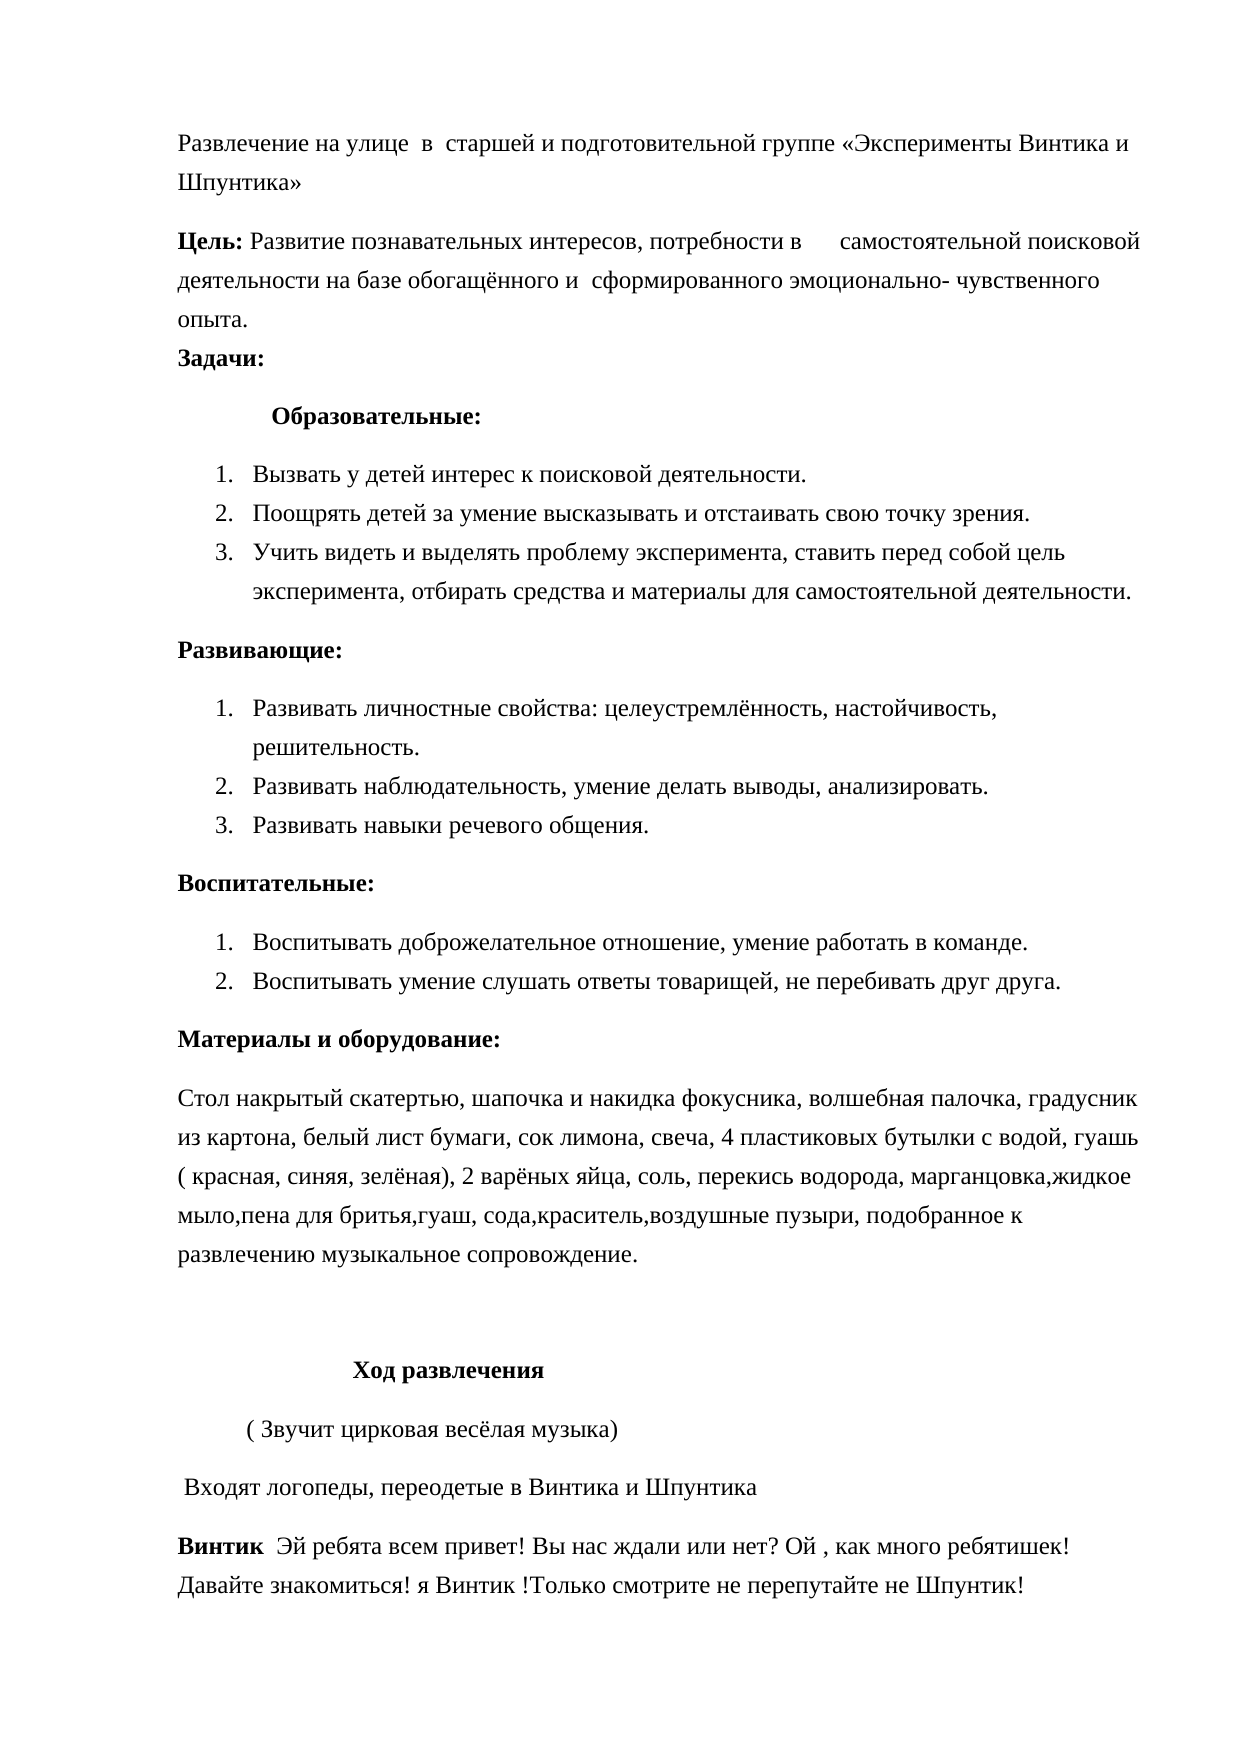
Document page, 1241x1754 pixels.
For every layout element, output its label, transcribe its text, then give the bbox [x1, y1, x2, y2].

list Развивать навыки речевого общения. [215, 800, 1152, 839]
text Развлечение на улице в старшей и подготовительной группе «Эксперименты Винтика и Шпунтика» [177, 118, 1152, 196]
text ( Звучит цирковая весёлая музыка) [177, 1404, 1152, 1443]
list Вызвать у детей интерес к поисковой деятельности. [215, 449, 1152, 488]
list Воспитывать доброжелательное отношение, умение работать в команде. [215, 917, 1152, 956]
text Цель: Развитие познавательных интересов, потребности в самостоятельной поисковой деятельности на базе обогащённого и сформированного эмоционально- чувственного опыта. Задачи: [177, 216, 1152, 371]
text Стол накрытый скатертью, шапочка и накидка фокусника, волшебная палочка, градусник из картона, белый лист бумаги, сок лимона, свеча, 4 пластиковых бутылки с водой, гуашь ( красная, синяя, зелёная), 2 варёных яйца, соль, перекись водорода, марганцовка,жидкое мыло,пена для бритья,гуаш, сода,краситель,воздушные пузыри, подобранное к развлечению музыкальное сопровождение. [177, 1073, 1152, 1267]
list Учить видеть и выделять проблему эксперимента, ставить перед собой цель эксперимента, отбирать средства и материалы для самостоятельной деятельности. [215, 527, 1152, 605]
text Развивающие: [177, 624, 1152, 663]
list Воспитывать умение слушать ответы товарищей, не перебивать друг друга. [215, 956, 1152, 995]
text Ход развлечения [177, 1345, 1152, 1384]
list Поощрять детей за умение высказывать и отстаивать свою точку зрения. [215, 488, 1152, 527]
text Материалы и оборудование: [177, 1014, 1152, 1053]
text Входят логопеды, переодетые в Винтика и Шпунтика [177, 1462, 1152, 1501]
list Развивать личностные свойства: целеустремлённость, настойчивость, решительность. [215, 683, 1152, 761]
text Воспитательные: [177, 858, 1152, 897]
list Развивать наблюдательность, умение делать выводы, анализировать. [215, 761, 1152, 800]
text Винтик Эй ребята всем привет! Вы нас ждали или нет? Ой , как много ребятишек! Давайте знакомиться! я Винтик !Только смотрите не перепутайте не Шпунтик! [177, 1521, 1152, 1598]
text Образовательные: [177, 391, 1152, 430]
